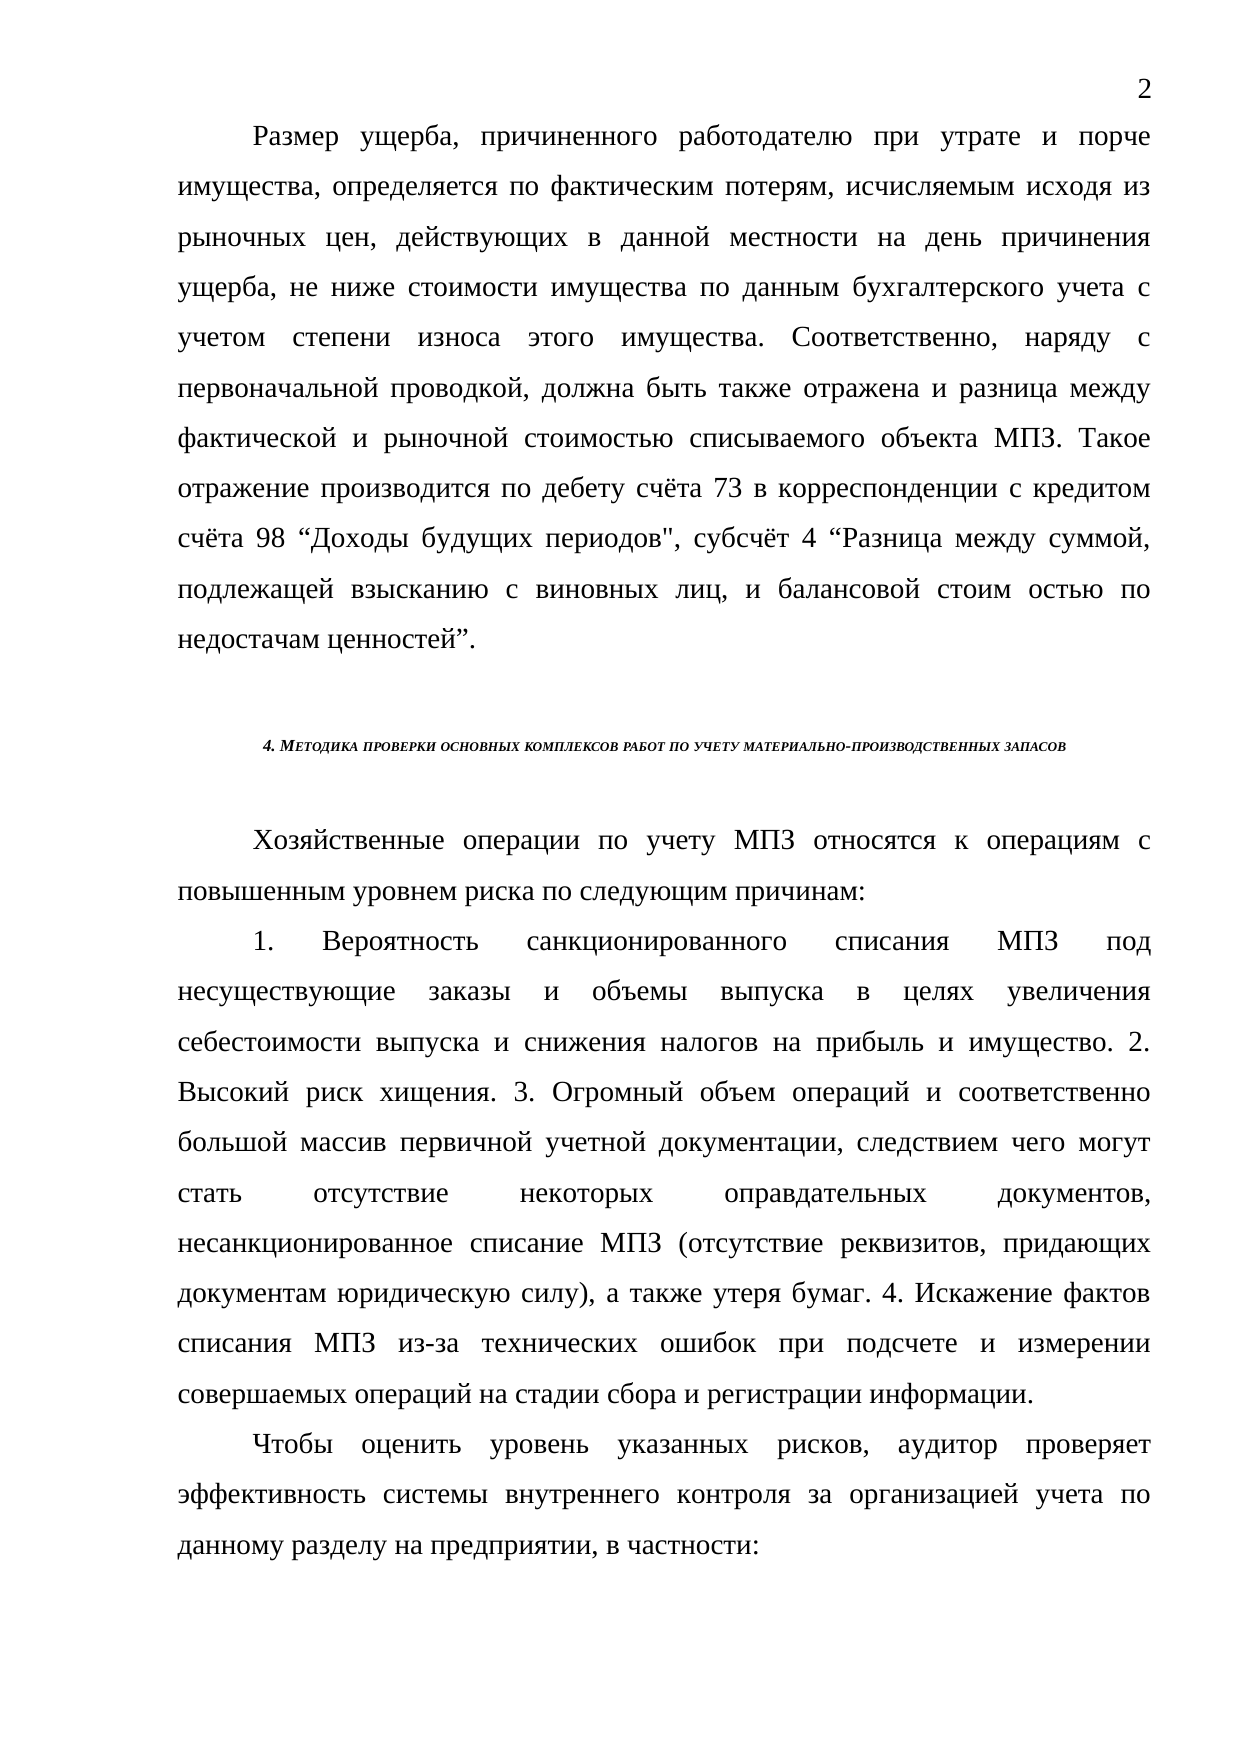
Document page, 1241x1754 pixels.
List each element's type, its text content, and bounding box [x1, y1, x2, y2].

text Размер ущерба, причиненного работодателю при утрате и порче имущества, определяется по фактическим потерям, исчисляемым исходя из рыночных цен, действующих в данной местности на день причинения ущерба, не ниже стоимости имущества по данным бухгалтерского учета с учетом степени износа этого имущества. Соответственно, наряду с первоначальной проводкой, должна быть также отражена и разница между фактической и рыночной стоимостью списываемого объекта МПЗ. Такое отражение производится по дебету счёта 73 в корреспонденции с кредитом счёта 98 “Доходы будущих периодов", субсчёт 4 “Разница между суммой, подлежащей взысканию с виновных лиц, и балансовой стоим остью по недостачам ценностей”. [177, 118, 1152, 655]
text Хозяйственные операции по учету МПЗ относятся к операциям с повышенным уровнем риска по следующим причинам: [177, 822, 1152, 906]
text Чтобы оценить уровень указанных рисков, аудитор проверяет эффективность системы внутреннего контроля за организацией учета по данному разделу на предприятии, в частности: [177, 1426, 1152, 1560]
subtitle 4. Методика проверки основных комплексов работ по учету материально-производственных запасов [177, 722, 1152, 755]
text 1. Вероятность санкционированного списания МПЗ под несуществующие заказы и объемы выпуска в целях увеличения себестоимости выпуска и снижения налогов на прибыль и имущество. 2. Высокий риск хищения. 3. Огромный объем операций и соответственно большой массив первичной учетной документации, следствием чего могут стать отсутствие некоторых оправдательных документов, несанкционированное списание МПЗ (отсутствие реквизитов, придающих документам юридическую силу), а также утеря бумаг. 4. Искажение фактов списания МПЗ из-за технических ошибок при подсчете и измерении совершаемых операций на стадии сбора и регистрации информации. [177, 923, 1152, 1409]
